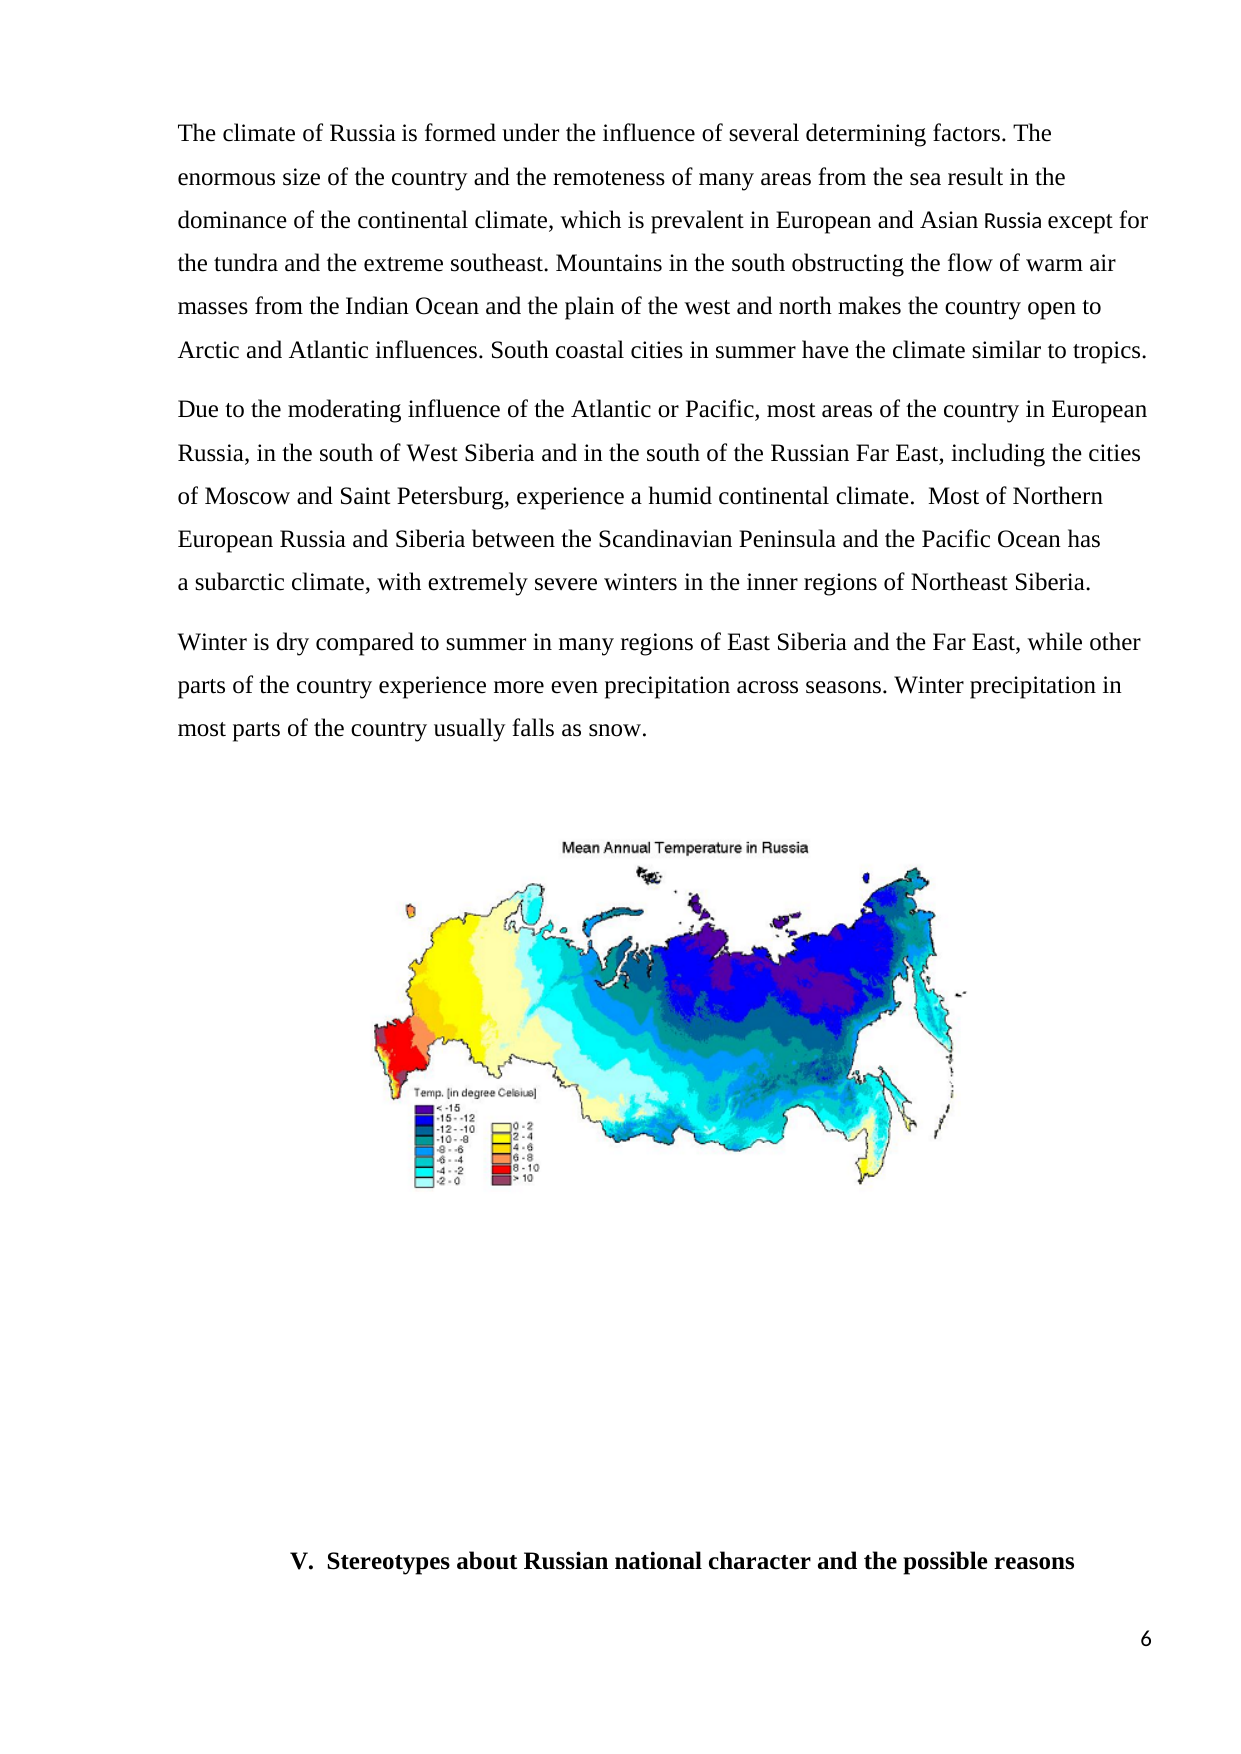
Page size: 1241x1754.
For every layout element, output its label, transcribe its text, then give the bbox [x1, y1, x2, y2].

picture [348, 832, 980, 1217]
list V. Stereotypes about Russian national character and the possible reasons [326, 1546, 1152, 1575]
text Due to the moderating influence of the Atlantic or Pacific, most areas of the country in European Russia, in the south of West Siberia and in the south of the Russian Far East, including the cities of Moscow and Saint Petersburg, experience a humid continental climate. Most of Northern European Russia and Siberia between the Scandinavian Peninsula and the Pacific Ocean has a subarctic climate, with extremely severe winters in the inner regions of Northeast Siberia. [177, 394, 1152, 596]
text The climate of Russia is formed under the influence of several determining factors. The enormous size of the country and the remoteness of many areas from the sea result in the dominance of the continental climate, which is prevalent in European and Asian Russia except for the tundra and the extreme southeast. Mountains in the south obstructing the flow of warm air masses from the Indian Ocean and the plain of the west and north makes the country open to Arctic and Atlantic influences. South coastal cities in summer have the climate similar to tropics. [177, 118, 1152, 363]
text Winter is dry compared to summer in many regions of East Siberia and the Far East, while other parts of the country experience more even precipitation across seasons. Winter precipitation in most parts of the country usually falls as snow. [177, 627, 1152, 742]
